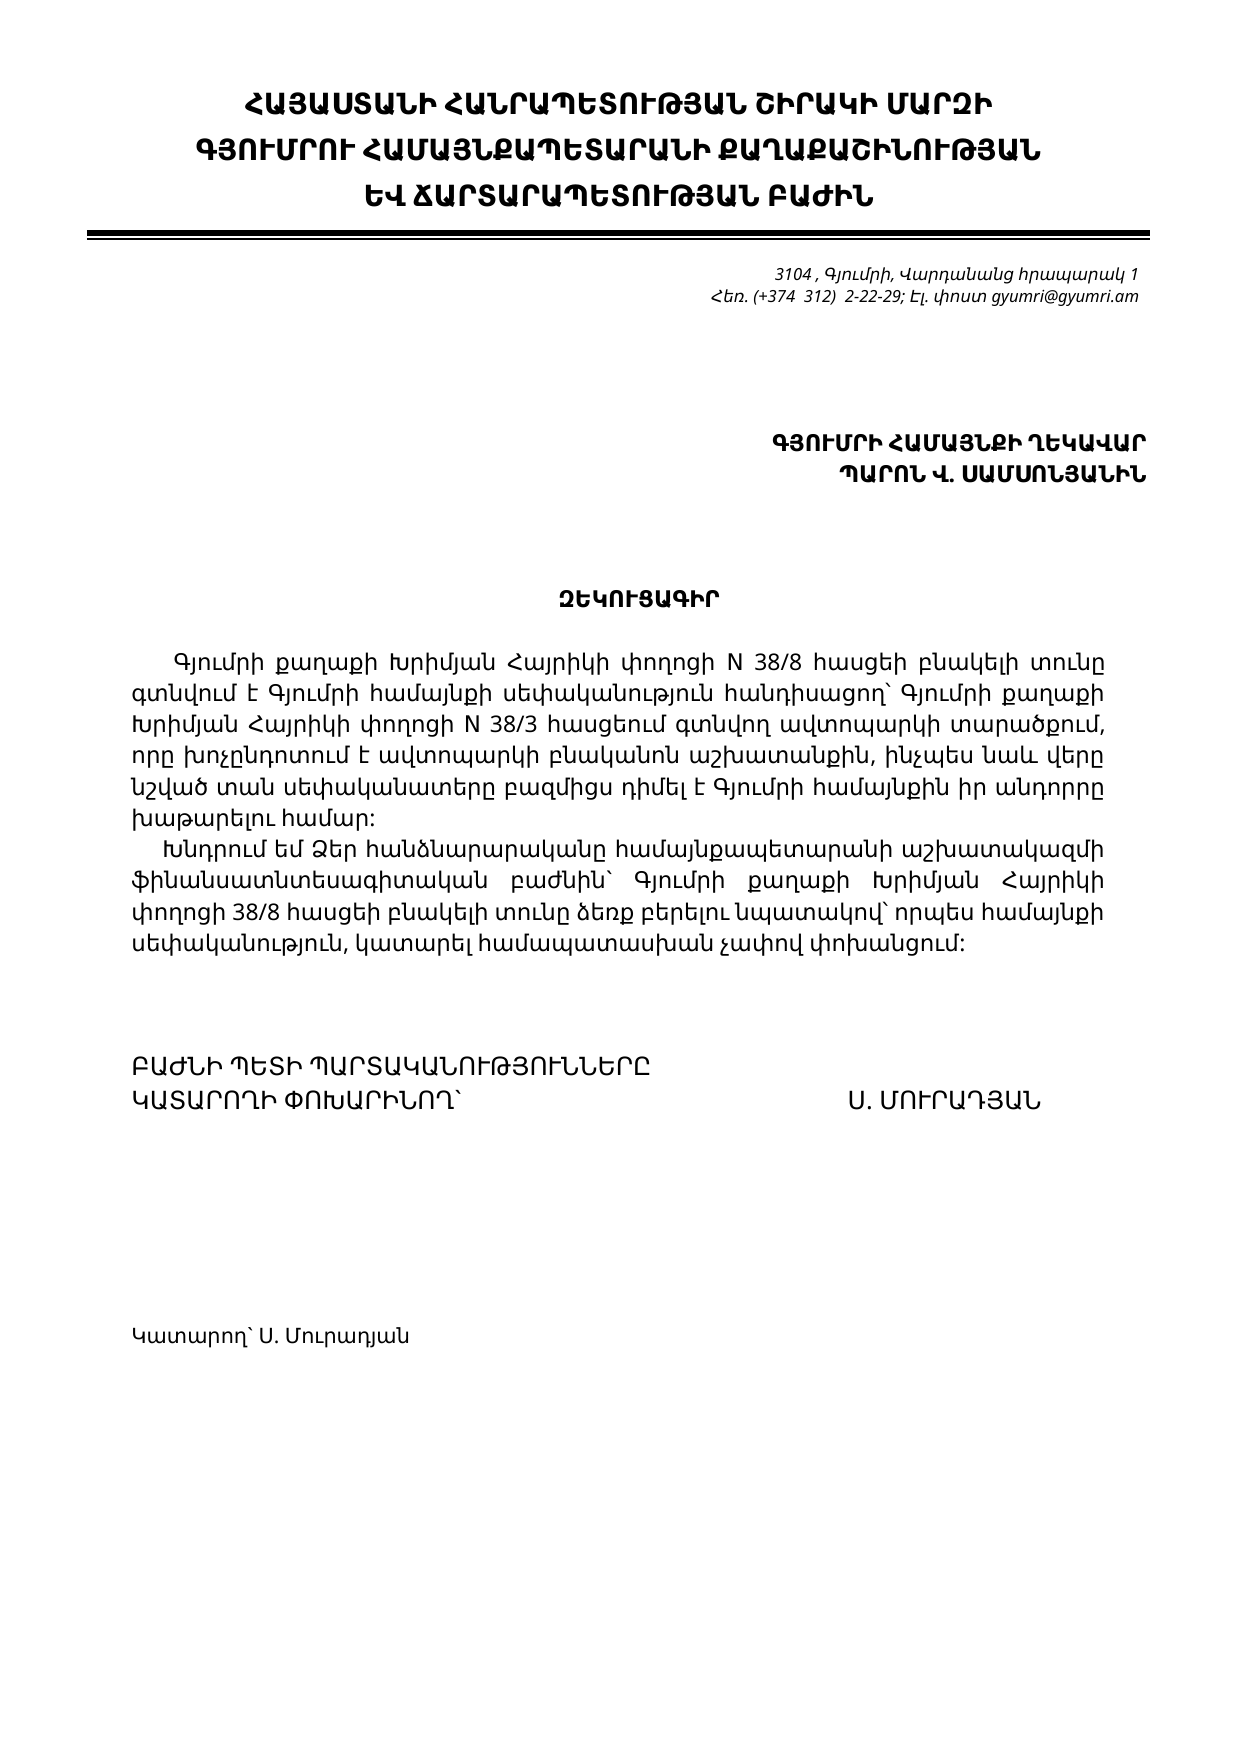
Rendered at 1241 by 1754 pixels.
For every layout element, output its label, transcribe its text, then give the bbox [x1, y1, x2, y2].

list ԳՅՈՒՄՐԻ ՀԱՄԱՅՆՔԻ ՂԵԿԱՎԱՐ [131, 427, 1146, 458]
text ԿԱՏԱՐՈՂԻ ՓՈԽԱՐԻՆՈՂ` Ս. ՄՈՒՐԱԴՅԱՆ [131, 1083, 1146, 1117]
list ՊԱՐՈՆ Վ. ՍԱՄՍՈՆՅԱՆԻՆ [131, 458, 1146, 489]
text ԲԱԺՆԻ ՊԵՏԻ ՊԱՐՏԱԿԱՆՈՒԹՅՈՒՆՆԵՐԸ [131, 1049, 1146, 1083]
list Գյումրի քաղաքի Խրիմյան Հայրիկի փողոցի N 38/8 հասցեի բնակելի տունը գտնվում է Գյումրի համայնքի սեփականություն հանդիսացող՝ Գյումրի քաղաքի Խրիմյան Հայրիկի փողոցի N 38/3 հասցեում գտնվող ավտոպարկի տարածքում, որը խոչընդոտում է ավտոպարկի բնականոն աշխատանքին, ինչպես նաև վերը նշված տան սեփականատերը բազմիցս դիմել է Գյումրի համայնքին իր անդորրը խաթարելու համար: [131, 646, 1106, 833]
list ԶԵԿՈՒՑԱԳԻՐ [131, 583, 1146, 614]
table_header ՀԱՅԱՍՏԱՆԻ ՀԱՆՐԱՊԵՏՈՒԹՅԱՆ ՇԻՐԱԿԻ ՄԱՐԶԻ ԳՅՈՒՄՐՈՒ ՀԱՄԱՅՆՔԱՊԵՏԱՐԱՆԻ ՔԱՂԱՔԱՇԻՆՈՒԹՅԱՆ ԵՎ ՃԱՐՏԱՐԱՊԵՏՈՒԹՅԱՆ ԲԱԺԻՆ [87, 74, 1150, 230]
table_cell 3104 , Գյումրի, Վարդանանց հրապարակ 1 Հեռ. (+374 312) 2-22-29; Էլ. փոստ gyumri@gyumri.am [87, 240, 1150, 308]
list Խնդրում եմ Ձեր հանձնարարականը համայնքապետարանի աշխատակազմի ֆինանսատնտեսագիտական բաժնին` Գյումրի քաղաքի Խրիմյան Հայրիկի փողոցի 38/8 հասցեի բնակելի տունը ձեռք բերելու նպատակով՝ որպես համայնքի սեփականություն, կատարել համապատասխան չափով փոխանցում: [131, 833, 1106, 958]
text Կատարող` Ս. Մուրադյան [131, 1321, 1146, 1349]
